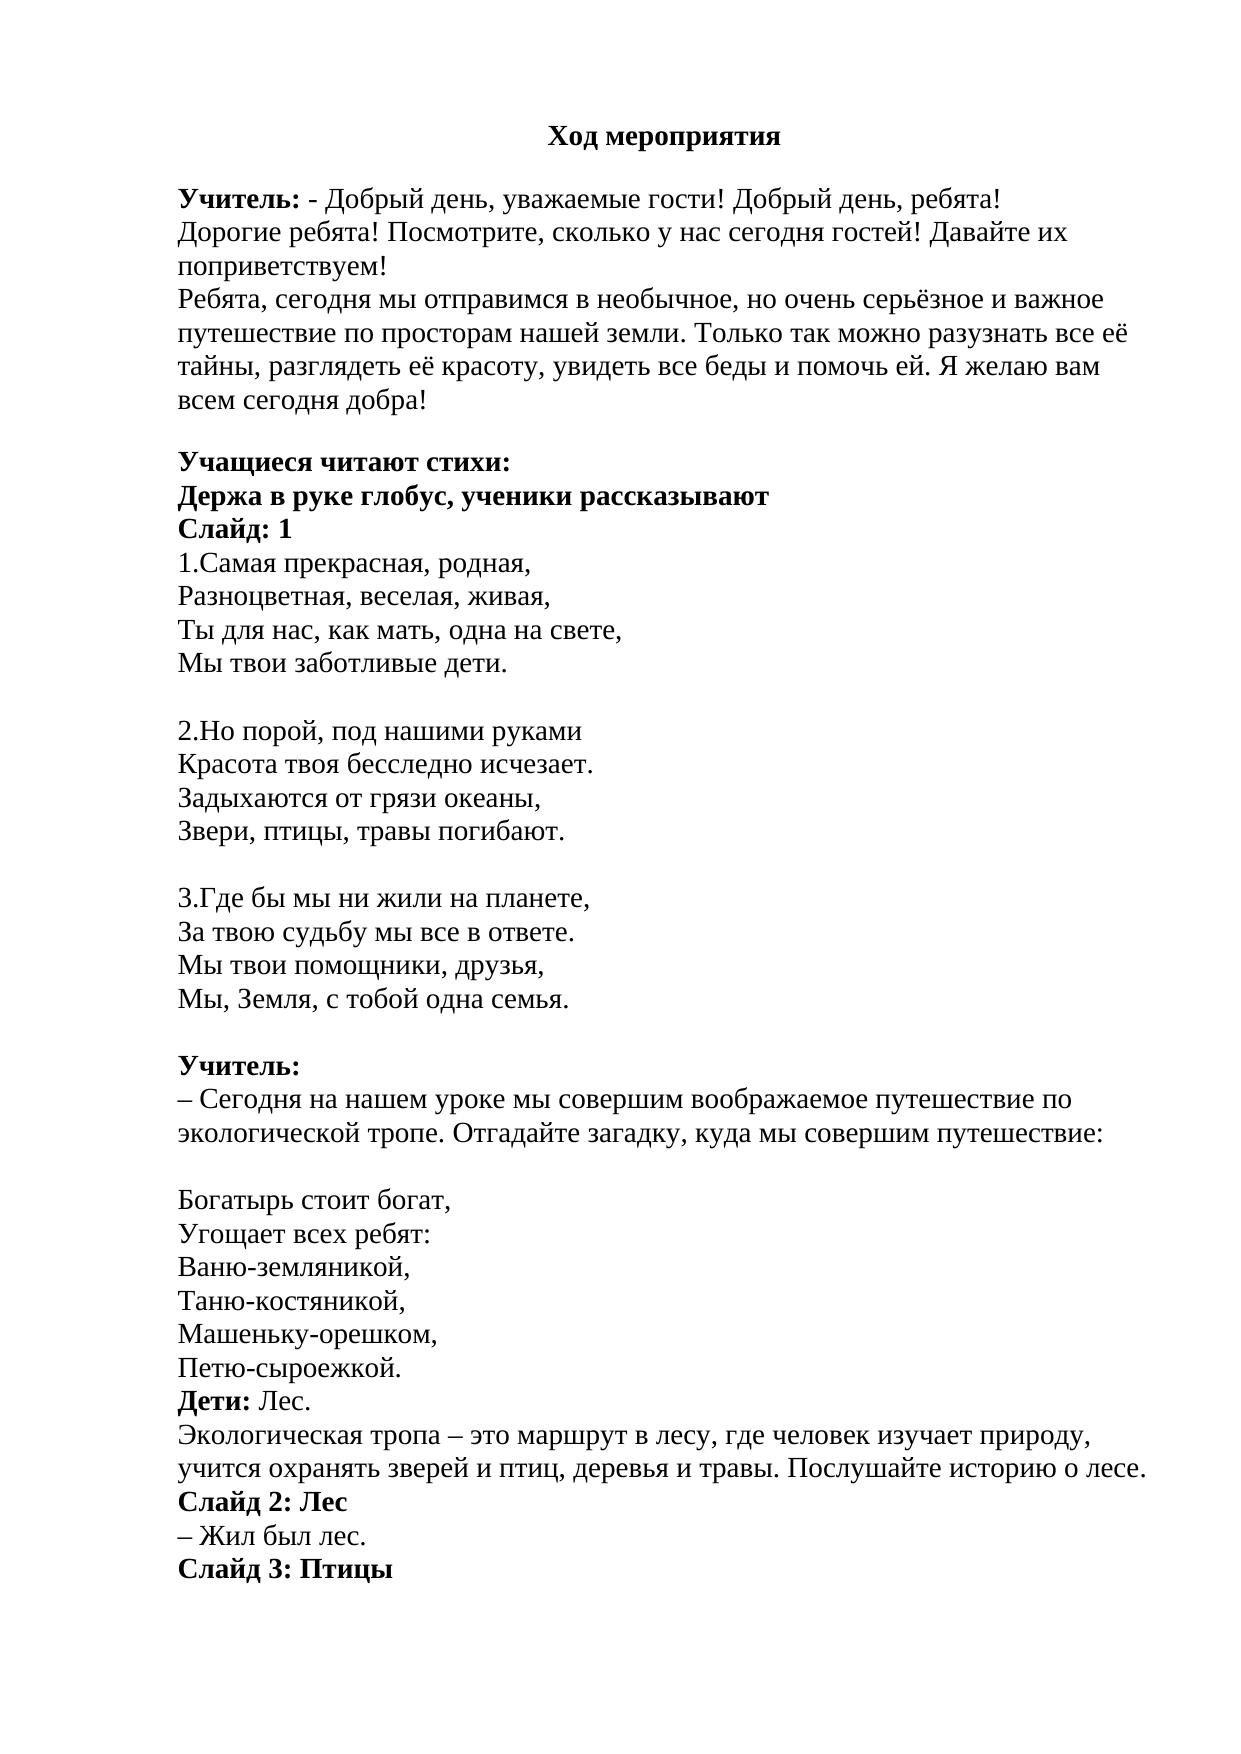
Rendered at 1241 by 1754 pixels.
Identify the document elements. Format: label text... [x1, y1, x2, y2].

text Ребята, сегодня мы отправимся в необычное, но очень серьёзное и важное путешествие по просторам нашей земли. Только так можно разузнать все её тайны, разглядеть её красоту, увидеть все беды и помочь ей. Я желаю вам всем сегодня добра! [177, 720, 1152, 883]
text Держа в руке глобус, ученики рассказывают [177, 917, 1152, 950]
text – Сегодня на нашем уроке мы совершим воображаемое путешествие по экологической тропе. Отгадайте загадку, куда мы совершим путешествие: [177, 1521, 1152, 1588]
text 2.Но порой, под нашими руками Красота твоя бесследно исчезает. Задыхаются от грязи океаны, Звери, птицы, травы погибают. [177, 1152, 1152, 1286]
text 3.Где бы мы ни жили на планете, За твою судьбу мы все в ответе. Мы твои помощники, друзья, Мы, Земля, с тобой одна семья. [177, 1319, 1152, 1453]
text Дорогие ребята! Посмотрите, сколько у нас сегодня гостей! Давайте их поприветствуем! [177, 653, 1152, 720]
text 1.Самая прекрасная, родная, Разноцветная, веселая, живая, Ты для нас, как мать, одна на свете, Мы твои заботливые дети. [177, 984, 1152, 1118]
text Учащиеся читают стихи: [177, 883, 1152, 917]
text Ход мероприятия [177, 557, 1152, 591]
text Слайд: 1 [177, 950, 1152, 984]
text Учитель: [177, 1487, 1152, 1521]
text Учитель: - Добрый день, уважаемые гости! Добрый день, ребята! [177, 620, 1152, 653]
